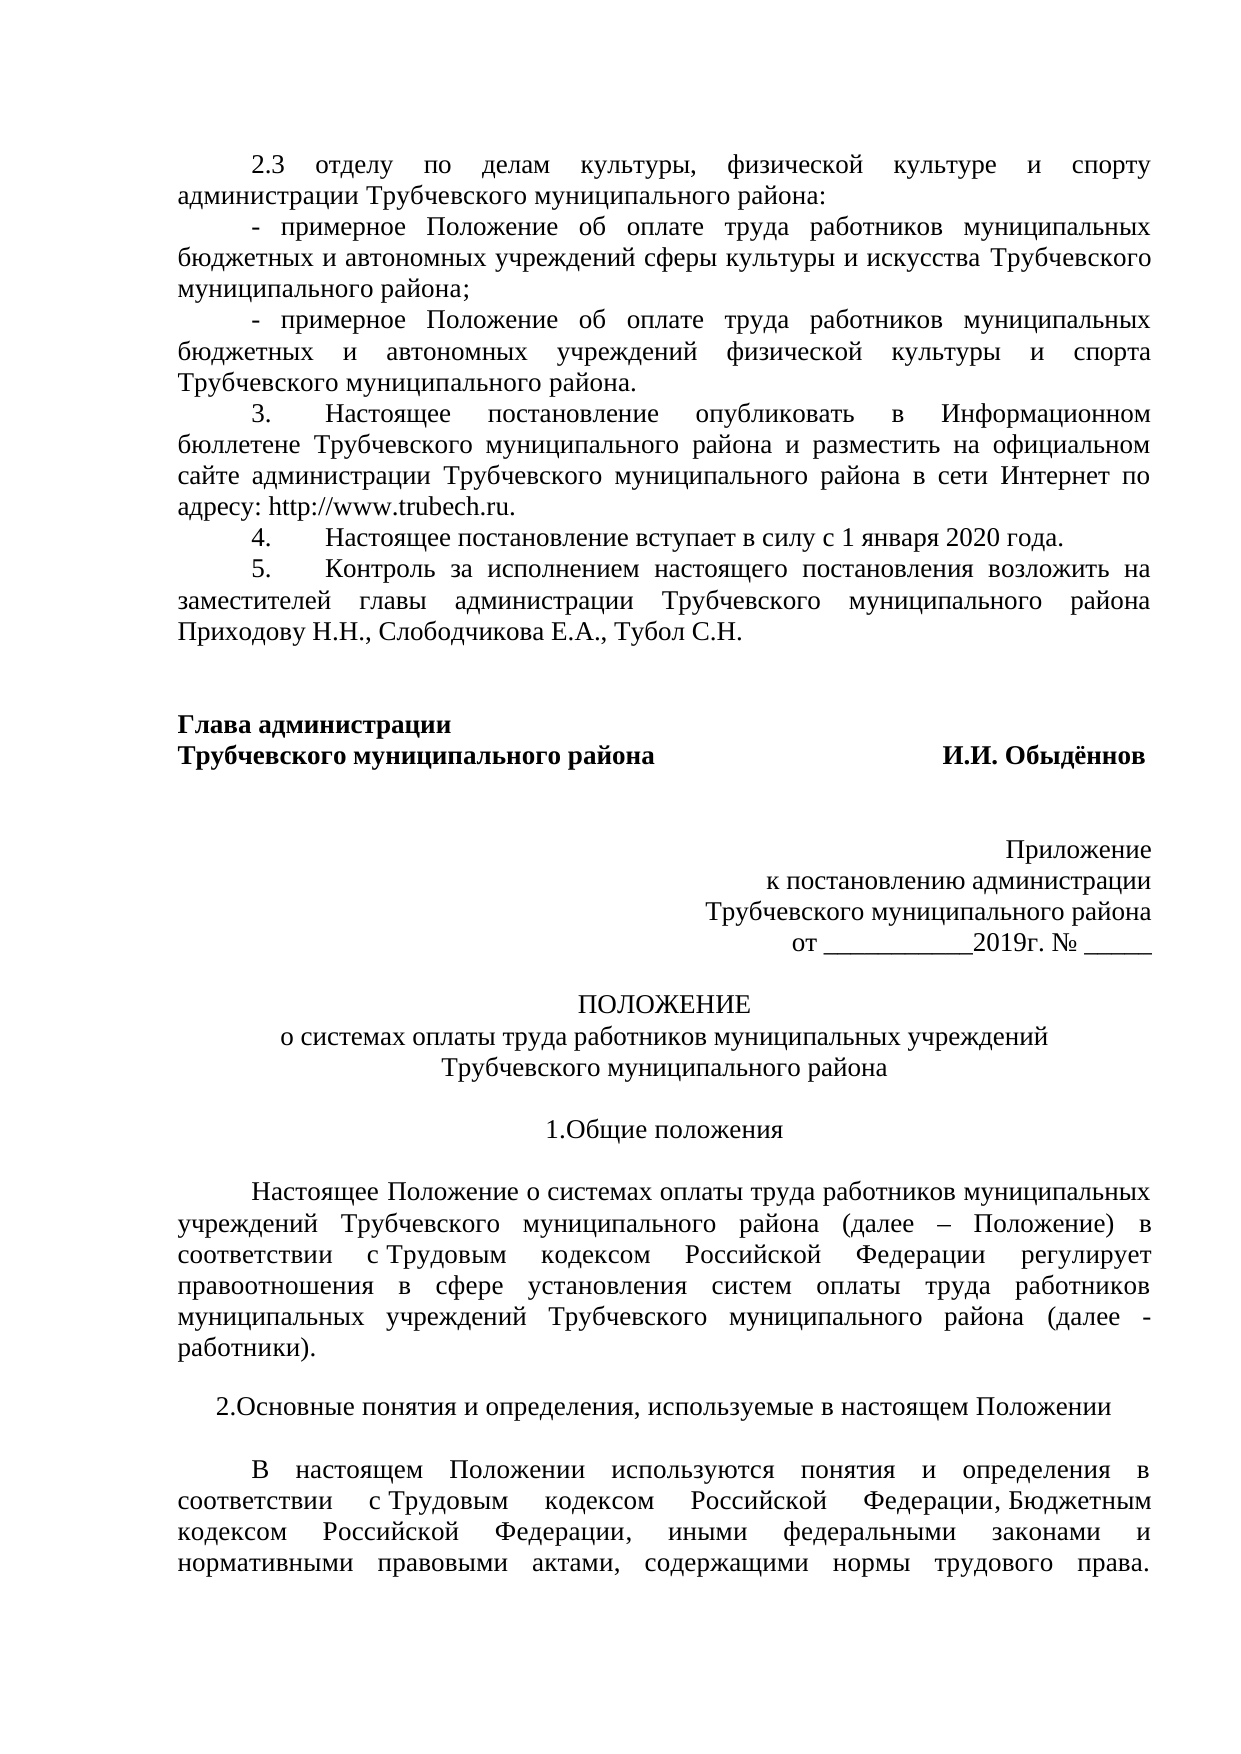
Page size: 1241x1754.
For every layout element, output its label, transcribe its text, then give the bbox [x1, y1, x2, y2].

text Глава администрации [177, 708, 1152, 739]
text к постановлению администрации [177, 864, 1152, 895]
text ПОЛОЖЕНИЕ [177, 989, 1152, 1020]
text 2.3 отделу по делам культуры, физической культуре и спорту администрации Трубчевского муниципального района: [177, 148, 1152, 210]
list Настоящее постановление вступает в силу с 1 января 2020 года. [177, 521, 1152, 553]
list Настоящее постановление опубликовать в Информационном бюллетене Трубчевского муниципального района и разместить на официальном сайте администрации Трубчевского муниципального района в сети Интернет по адресу: http://www.trubech.ru. [177, 397, 1152, 521]
list Контроль за исполнением настоящего постановления возложить на заместителей главы администрации Трубчевского муниципального района Приходову Н.Н., Слободчикова Е.А., Тубол С.Н. [177, 553, 1152, 646]
text о системах оплаты труда работников муниципальных учреждений [177, 1020, 1152, 1051]
text В настоящем Положении используются понятия и определения в соответствии с Трудовым кодексом Российской Федерации, Бюджетным кодексом Российской Федерации, иными федеральными законами и нормативными правовыми актами, содержащими нормы трудового права. [177, 1453, 1152, 1605]
text 1.Общие положения [177, 1113, 1152, 1144]
text Настоящее Положение о системах оплаты труда работников муниципальных учреждений Трубчевского муниципального района (далее – Положение) в соответствии с Трудовым кодексом Российской Федерации регулирует правоотношения в сфере установления систем оплаты труда работников муниципальных учреждений Трубчевского муниципального района (далее - работники). [177, 1176, 1152, 1390]
text - примерное Положение об оплате труда работников муниципальных бюджетных и автономных учреждений физической культуры и спорта Трубчевского муниципального района. [177, 303, 1152, 397]
text Приложение [177, 833, 1152, 864]
text от ___________2019г. № _____ [177, 926, 1152, 957]
text Трубчевского муниципального района [177, 895, 1152, 926]
text - примерное Положение об оплате труда работников муниципальных бюджетных и автономных учреждений сферы культуры и искусства Трубчевского муниципального района; [177, 210, 1152, 303]
text 2.Основные понятия и определения, используемые в настоящем Положении [177, 1390, 1152, 1422]
text Трубчевского муниципального района И.И. Обыдённов [177, 739, 1152, 771]
text Трубчевского муниципального района [177, 1051, 1152, 1082]
